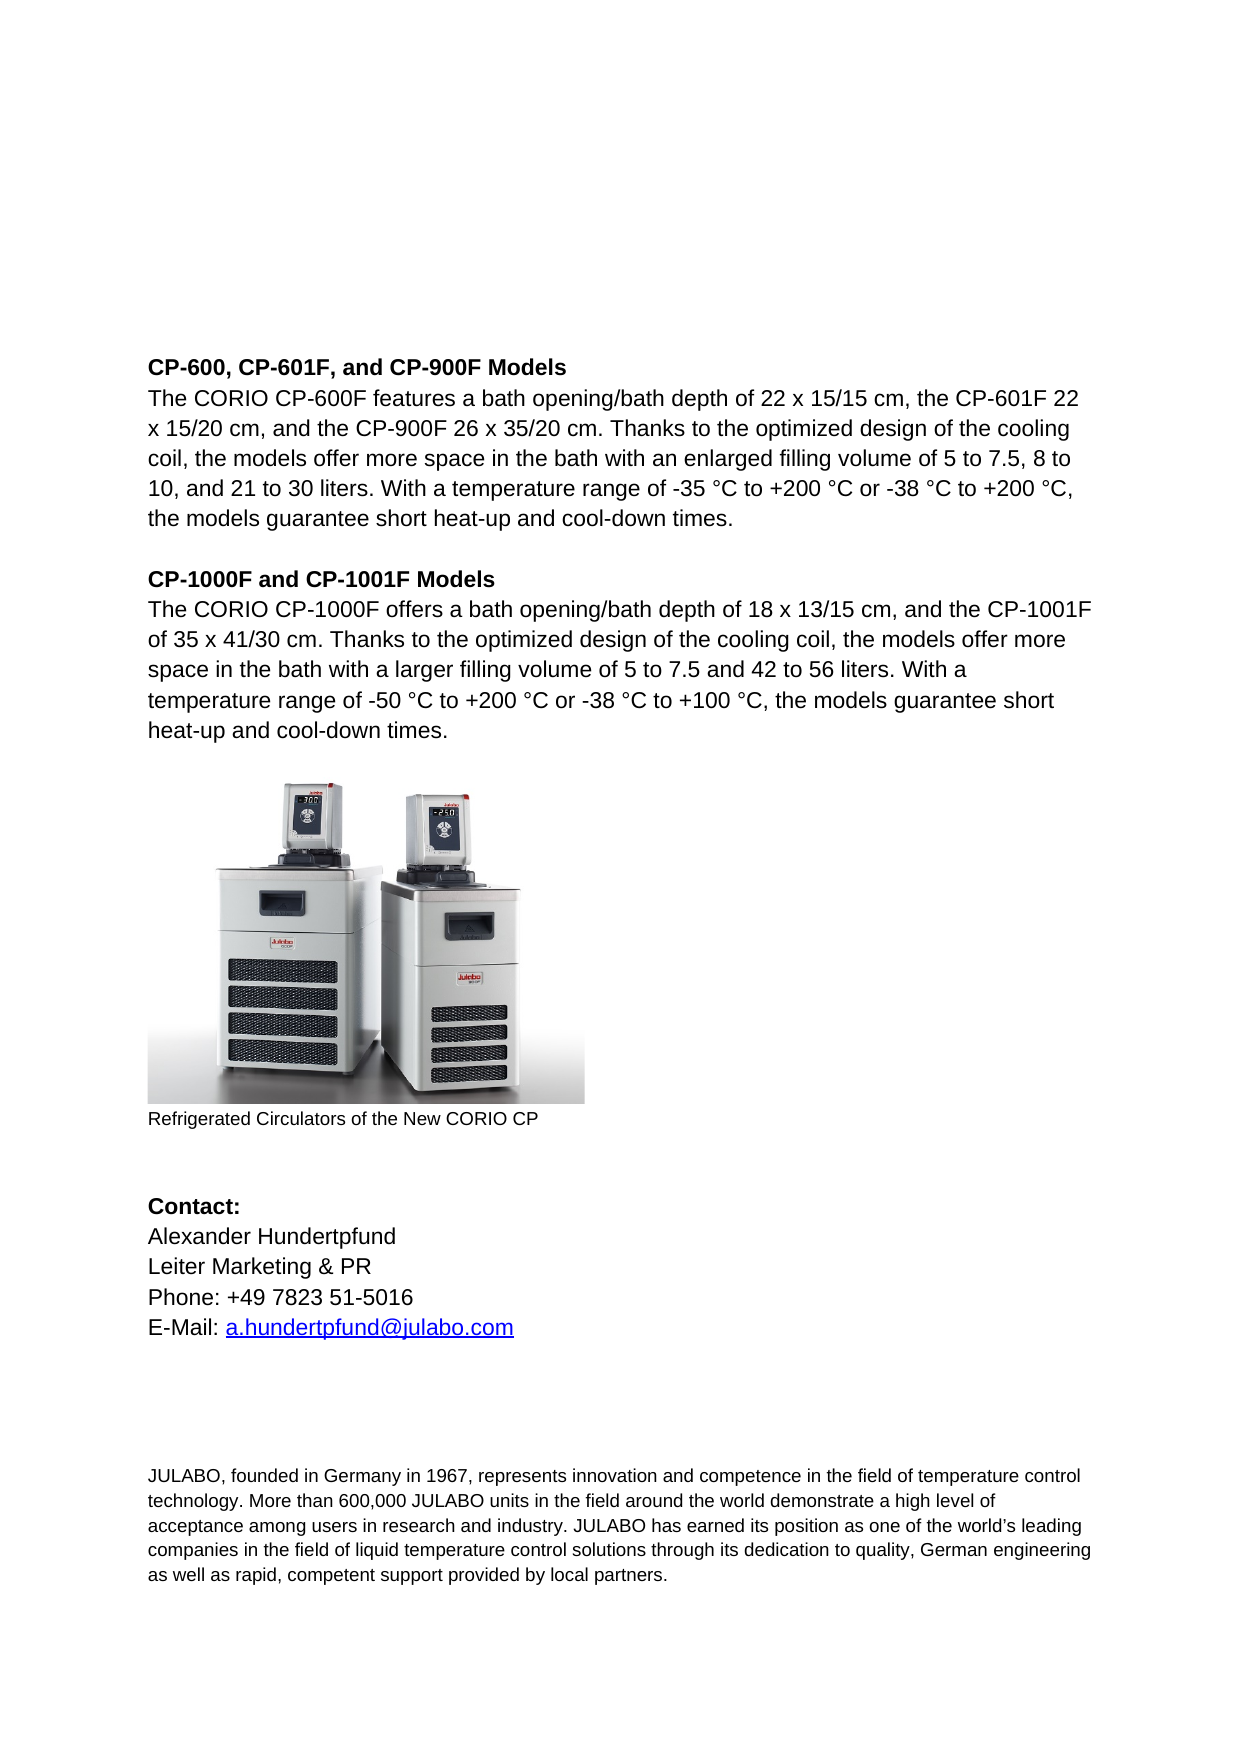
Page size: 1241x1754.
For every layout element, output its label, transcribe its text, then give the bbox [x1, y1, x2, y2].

text Contact: [148, 1193, 1093, 1219]
text The CORIO CP-1000F offers a bath opening/bath depth of 18 x 13/15 cm, and the CP-1001F of 35 x 41/30 cm. Thanks to the optimized design of the cooling coil, the models offer more space in the bath with a larger filling volume of 5 to 7.5 and 42 to 56 liters. With a temperature range of -50 °C to +200 °C or -38 °C to +100 °C, the models guarantee short heat-up and cool-down times. [148, 596, 1093, 743]
text E-Mail: a.hundertpfund@julabo.com [148, 1314, 1093, 1340]
text Refrigerated Circulators of the New CORIO CP [148, 1108, 1093, 1129]
text CP-1000F and CP-1001F Models [148, 566, 1093, 592]
text Leiter Marketing & PR [148, 1253, 1093, 1280]
text The CORIO CP-600F features a bath opening/bath depth of 22 x 15/15 cm, the CP-601F 22 x 15/20 cm, and the CP-900F 26 x 35/20 cm. Thanks to the optimized design of the cooling coil, the models offer more space in the bath with an enlarged filling volume of 5 to 7.5, 8 to 10, and 21 to 30 liters. With a temperature range of -35 °C to +200 °C or -38 °C to +200 °C, the models guarantee short heat-up and cool-down times. [148, 384, 1093, 532]
text Alexander Hundertpfund [148, 1223, 1093, 1249]
picture [147, 777, 585, 1104]
text JULABO, founded in Germany in 1967, represents innovation and competence in the field of temperature control technology. More than 600,000 JULABO units in the field around the world demonstrate a high level of acceptance among users in research and industry. JULABO has earned its position as one of the world’s leading companies in the field of liquid temperature control solutions through its dedication to quality, German engineering as well as rapid, competent support provided by local partners. [148, 1465, 1093, 1586]
text CP-600, CP-601F, and CP-900F Models [148, 354, 1093, 381]
text Phone: +49 7823 51-5016 [148, 1283, 1093, 1310]
